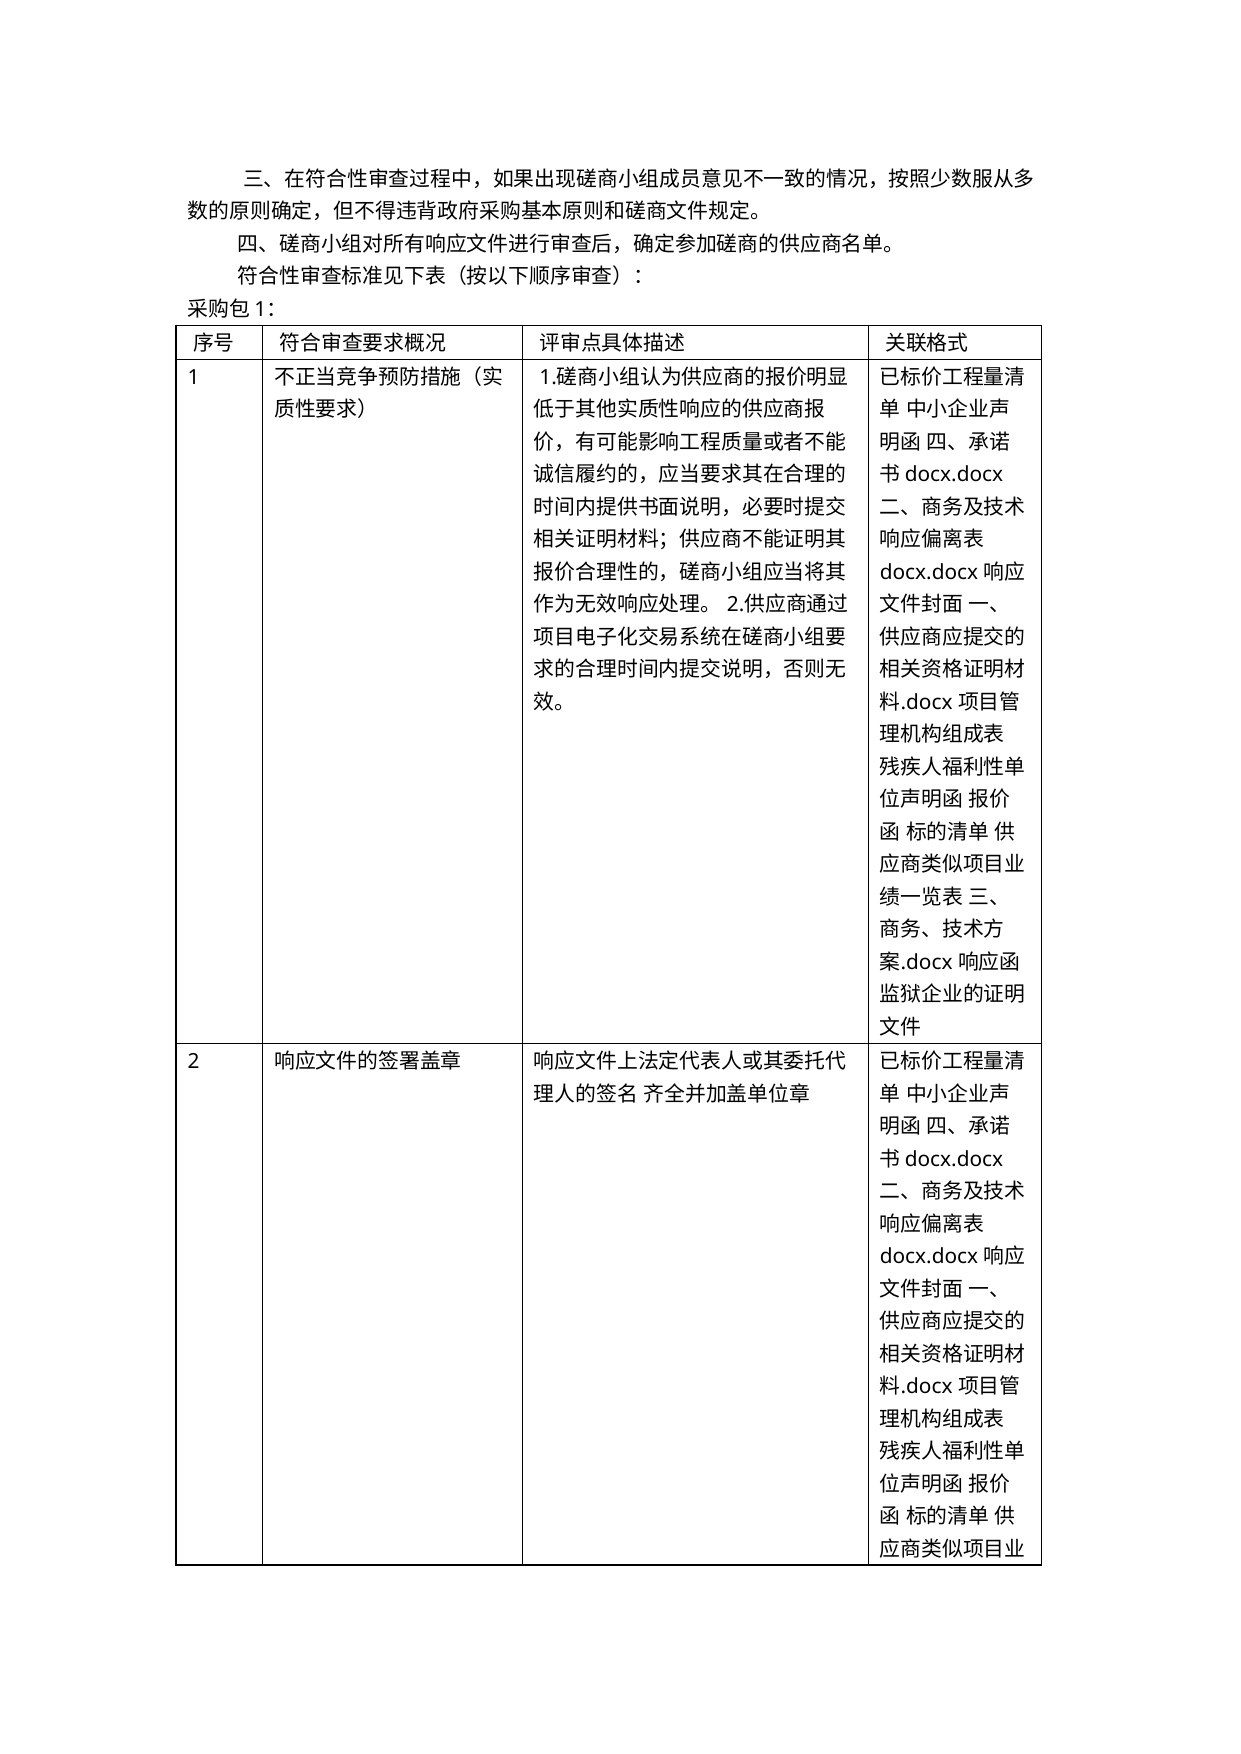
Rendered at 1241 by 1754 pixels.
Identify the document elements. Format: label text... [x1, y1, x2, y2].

table_header 评审点具体描述 [523, 326, 868, 358]
text 四、磋商小组对所有响应文件进行审查后，确定参加磋商的供应商名单。 [187, 227, 1053, 259]
table_cell 2 [177, 1044, 262, 1564]
text 三、在符合性审查过程中，如果出现磋商小组成员意见不一致的情况，按照少数服从多数的原则确定，但不得违背政府采购基本原则和磋商文件规定。 [187, 162, 1053, 227]
text 符合性审查标准见下表（按以下顺序审查）： [187, 259, 1053, 292]
table_header 序号 [177, 326, 262, 358]
table_header 关联格式 [869, 326, 1041, 358]
table_header 符合审查要求概况 [263, 326, 522, 358]
table_cell 响应文件的签署盖章 [263, 1044, 522, 1564]
table_cell 不正当竞争预防措施（实质性要求） [263, 360, 522, 1043]
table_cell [869, 1044, 1041, 1564]
table_cell 1.磋商小组认为供应商的报价明显低于其他实质性响应的供应商报价，有可能影响工程质量或者不能诚信履约的，应当要求其在合理的时间内提供书面说明，必要时提交相关证明材料；供应商不能证明其报价合理性的，磋商小组应当将其作为无效响应处理。 2.供应商通过项目电子化交易系统在磋商小组要求的合理时间内提交说明，否则无效。 [523, 360, 868, 1043]
text 采购包1： [187, 292, 1053, 324]
table_cell 1 [177, 360, 262, 1043]
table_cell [523, 1044, 868, 1564]
